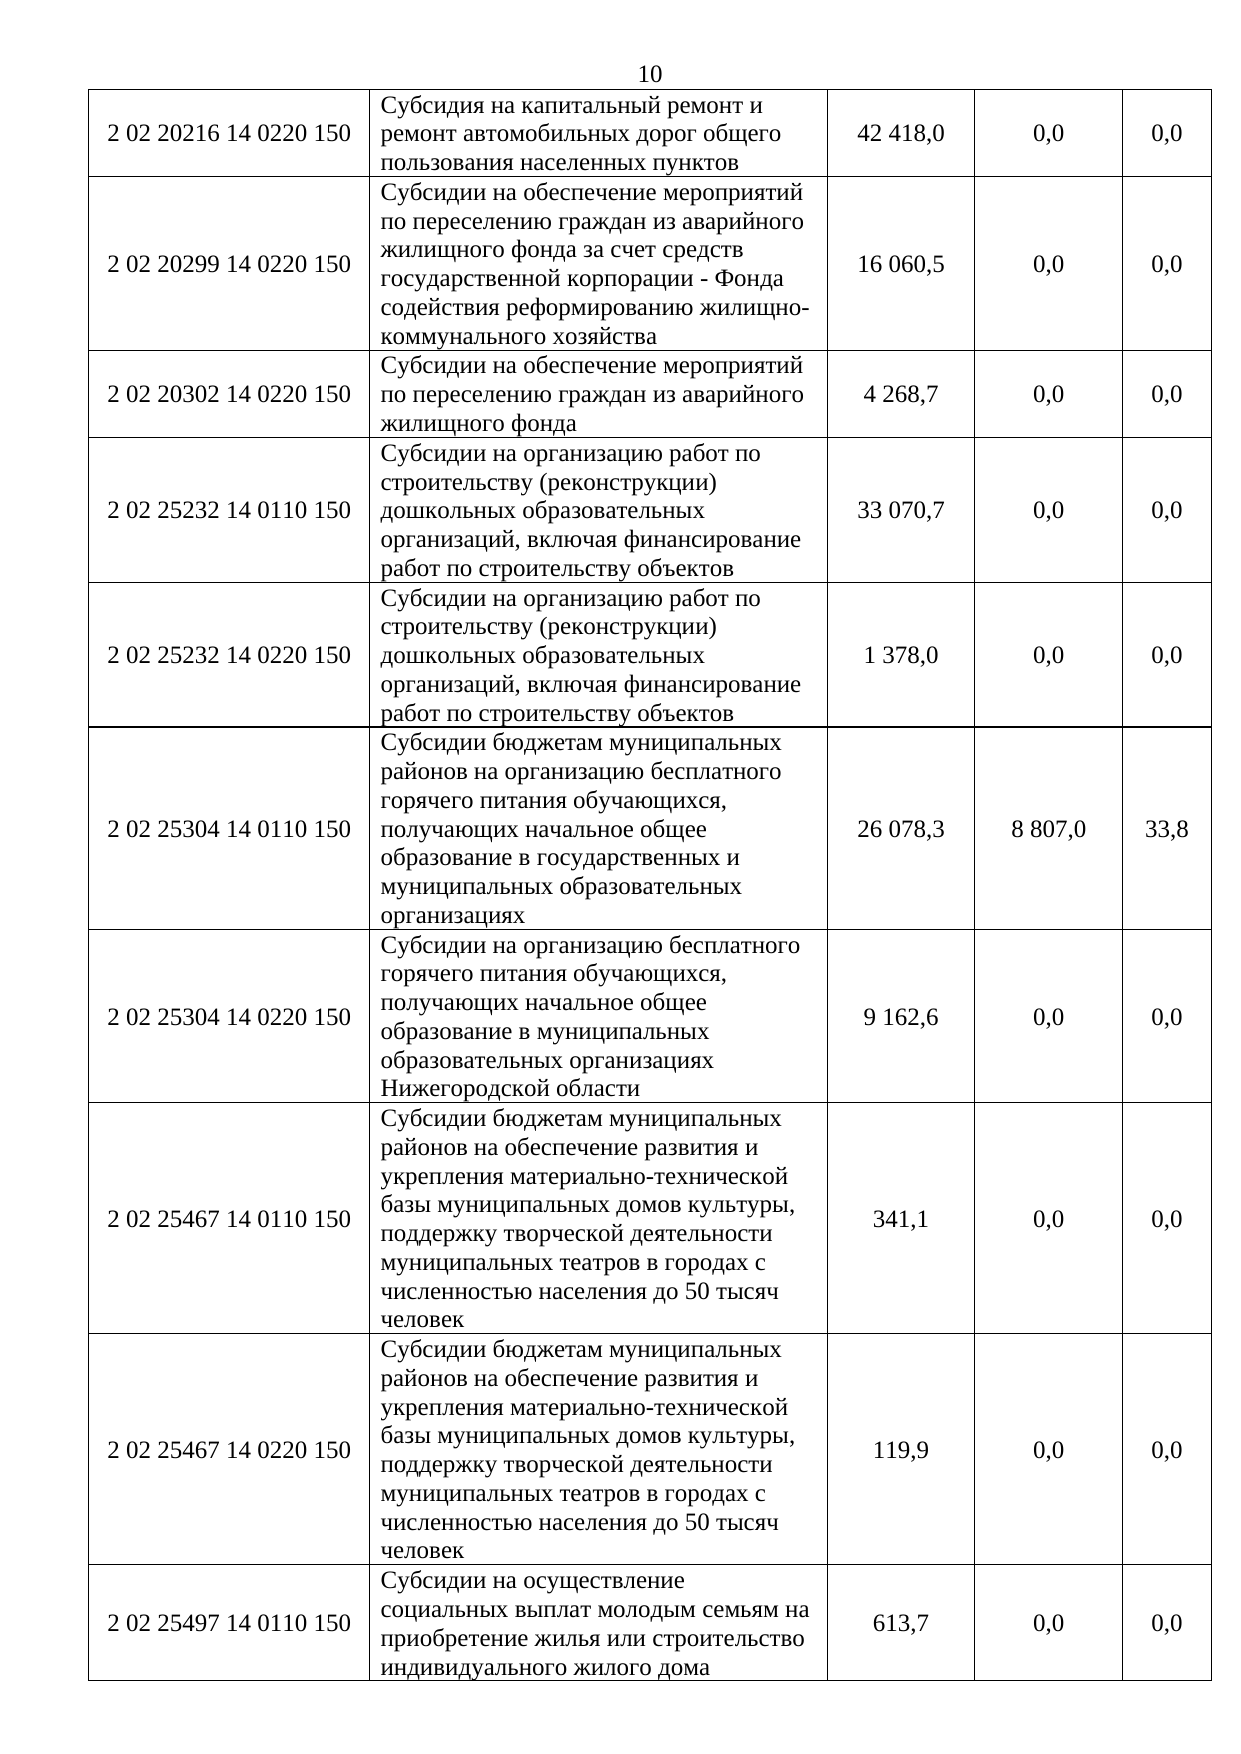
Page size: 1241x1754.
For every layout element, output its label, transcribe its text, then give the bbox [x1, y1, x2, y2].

table_cell 0,0 [1123, 438, 1211, 582]
table_cell 0,0 [1123, 351, 1211, 437]
table_cell 2 02 25467 14 0110 150 [89, 1103, 369, 1333]
table_cell 0,0 [975, 583, 1122, 726]
table_cell 0,0 [975, 177, 1122, 349]
table_cell 2 02 25497 14 0110 150 [89, 1565, 369, 1680]
table_cell Субсидии на организацию работ по строительству (реконструкции) дошкольных образовательных организаций, включая финансирование работ по строительству объектов [370, 583, 827, 726]
table_cell 16 060,5 [828, 177, 974, 349]
table_cell 0,0 [1123, 583, 1211, 726]
table_cell 1 378,0 [828, 583, 974, 726]
table_cell 2 02 20216 14 0220 150 [89, 90, 369, 176]
table_cell 119,9 [828, 1334, 974, 1564]
table_cell 26 078,3 [828, 728, 974, 929]
table_cell 0,0 [1123, 1103, 1211, 1333]
table_cell 0,0 [1123, 177, 1211, 349]
table_cell 2 02 25232 14 0220 150 [89, 583, 369, 726]
table_cell Субсидии бюджетам муниципальных районов на обеспечение развития и укрепления материально-технической базы муниципальных домов культуры, поддержку творческой деятельности муниципальных театров в городах с численностью населения до 50 тысяч человек [370, 1334, 827, 1564]
table_cell 341,1 [828, 1103, 974, 1333]
table_cell 0,0 [975, 1334, 1122, 1564]
table_cell 2 02 20302 14 0220 150 [89, 351, 369, 437]
table_cell Субсидии на организацию бесплатного горячего питания обучающихся, получающих начальное общее образование в муниципальных образовательных организациях Нижегородской области [370, 930, 827, 1102]
table_cell 8 807,0 [975, 728, 1122, 929]
table_cell 0,0 [1123, 90, 1211, 176]
table_cell 0,0 [1123, 1565, 1211, 1680]
table_cell 0,0 [975, 351, 1122, 437]
table_cell Субсидии на обеспечение мероприятий по переселению граждан из аварийного жилищного фонда за счет средств государственной корпорации - Фонда содействия реформированию жилищно-коммунального хозяйства [370, 177, 827, 349]
table_cell 0,0 [975, 90, 1122, 176]
table_cell 4 268,7 [828, 351, 974, 437]
table_cell 0,0 [975, 1565, 1122, 1680]
table_cell 2 02 20299 14 0220 150 [89, 177, 369, 349]
table_cell 2 02 25304 14 0110 150 [89, 728, 369, 929]
table_cell Субсидии на обеспечение мероприятий по переселению граждан из аварийного жилищного фонда [370, 351, 827, 437]
table_cell 0,0 [975, 1103, 1122, 1333]
table_cell 0,0 [975, 930, 1122, 1102]
table_cell 0,0 [1123, 930, 1211, 1102]
table_cell 9 162,6 [828, 930, 974, 1102]
table_cell 2 02 25467 14 0220 150 [89, 1334, 369, 1564]
table_cell Субсидии бюджетам муниципальных районов на организацию бесплатного горячего питания обучающихся, получающих начальное общее образование в государственных и муниципальных образовательных организациях [370, 728, 827, 929]
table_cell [370, 1565, 827, 1680]
table_cell 2 02 25304 14 0220 150 [89, 930, 369, 1102]
table_cell Субсидии на организацию работ по строительству (реконструкции) дошкольных образовательных организаций, включая финансирование работ по строительству объектов [370, 438, 827, 582]
table_cell 0,0 [975, 438, 1122, 582]
table_cell Субсидия на капитальный ремонт и ремонт автомобильных дорог общего пользования населенных пунктов [370, 90, 827, 176]
table_cell 0,0 [1123, 1334, 1211, 1564]
table_cell 33 070,7 [828, 438, 974, 582]
table_cell Субсидии бюджетам муниципальных районов на обеспечение развития и укрепления материально-технической базы муниципальных домов культуры, поддержку творческой деятельности муниципальных театров в городах с численностью населения до 50 тысяч человек [370, 1103, 827, 1333]
table_cell 33,8 [1123, 728, 1211, 929]
table_cell 2 02 25232 14 0110 150 [89, 438, 369, 582]
table_cell 613,7 [828, 1565, 974, 1680]
table_cell 42 418,0 [828, 90, 974, 176]
